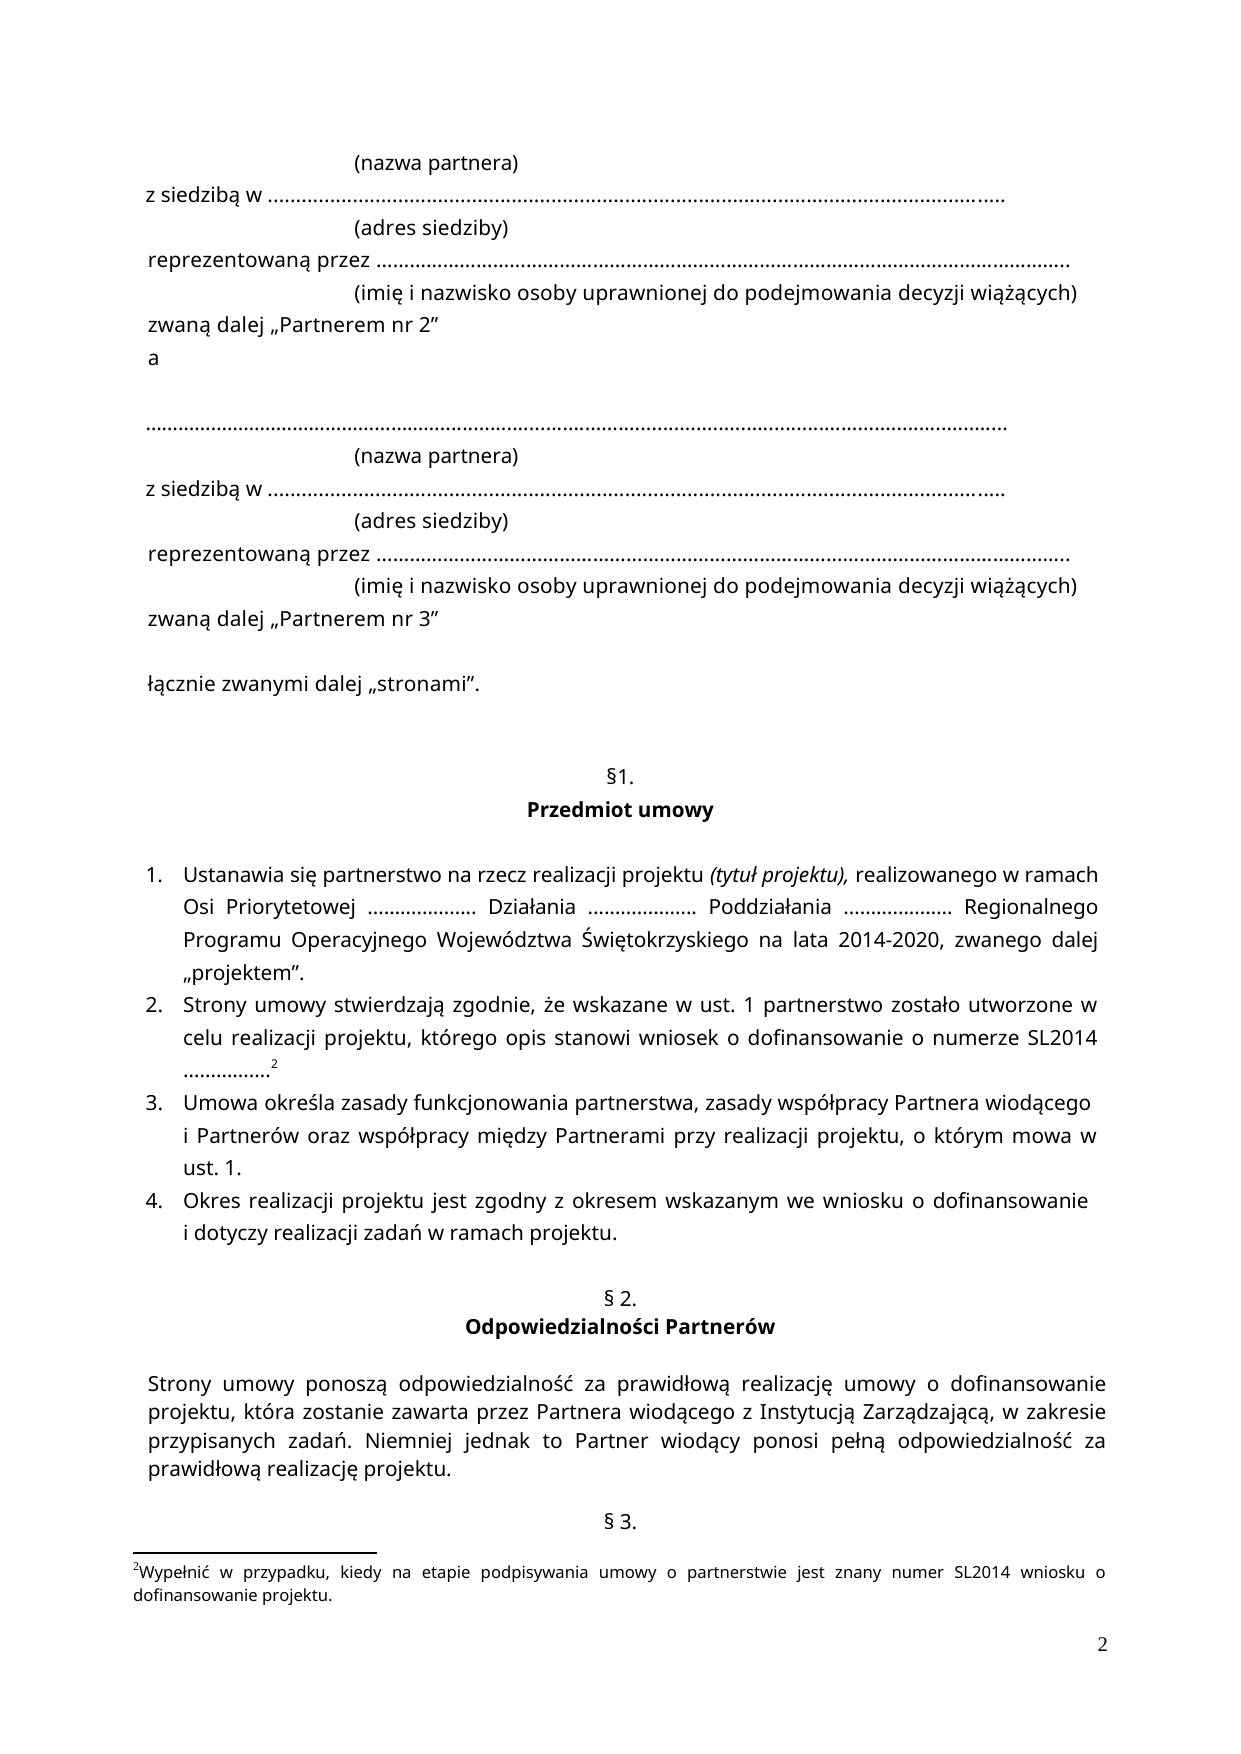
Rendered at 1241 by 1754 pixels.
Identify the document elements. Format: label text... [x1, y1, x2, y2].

text zwaną dalej „Partnerem nr 3” [148, 604, 1093, 632]
text a [148, 343, 1093, 372]
list Okres realizacji projektu jest zgodny z okresem wskazanym we wniosku o dofinansowanie i dotyczy realizacji zadań w ramach projektu. [145, 1186, 1098, 1247]
text reprezentowaną przez …………………………………………………………………………………………………………….. [148, 539, 1093, 567]
text (adres siedziby) [293, 506, 1093, 535]
text Odpowiedzialności Partnerów [133, 1312, 1107, 1341]
list Strony umowy stwierdzają zgodnie, że wskazane w ust. 1 partnerstwo zostało utworzone w celu realizacji projektu, którego opis stanowi wniosek o dofinansowanie o numerze SL2014 ……………. [145, 990, 1098, 1084]
text Przedmiot umowy [129, 795, 1111, 823]
list Umowa określa zasady funkcjonowania partnerstwa, zasady współpracy Partnera wiodącego i Partnerów oraz współpracy między Partnerami przy realizacji projektu, o którym mowa w ust. 1. [145, 1088, 1098, 1182]
text zwaną dalej „Partnerem nr 2” [148, 311, 1093, 339]
text reprezentowaną przez …………………………………………………………………………………………………………….. [148, 245, 1093, 274]
text z siedzibą w .................................................................................................................................. [145, 180, 1093, 209]
text z siedzibą w .................................................................................................................................. [145, 474, 1093, 502]
text (imię i nazwisko osoby uprawnionej do podejmowania decyzji wiążących) [293, 571, 1093, 600]
text (nazwa partnera) [293, 441, 1097, 469]
text § 2. [133, 1284, 1107, 1312]
list Ustanawia się partnerstwo na rzecz realizacji projektu (tytuł projektu), realizowanego w ramach Osi Priorytetowej ……………….. Działania ……………….. Poddziałania ……………….. Regionalnego Programu Operacyjnego Województwa Świętokrzyskiego na lata 2014-2020, zwanego dalej „projektem”. [145, 860, 1098, 986]
text § 3. [133, 1507, 1107, 1535]
text §1. [129, 762, 1111, 791]
text (nazwa partnera) [293, 148, 1097, 176]
text (imię i nazwisko osoby uprawnionej do podejmowania decyzji wiążących) [293, 278, 1093, 306]
text łącznie zwanymi dalej „stronami”. [148, 669, 1093, 698]
text ………………………………………………...................................................................................................... [145, 408, 1097, 437]
text Strony umowy ponoszą odpowiedzialność za prawidłową realizację umowy o dofinansowanie projektu, która zostanie zawarta przez Partnera wiodącego z Instytucją Zarządzającą, w zakresie przypisanych zadań. Niemniej jednak to Partner wiodący ponosi pełną odpowiedzialność za prawidłową realizację projektu. [148, 1369, 1107, 1483]
text (adres siedziby) [293, 213, 1093, 241]
